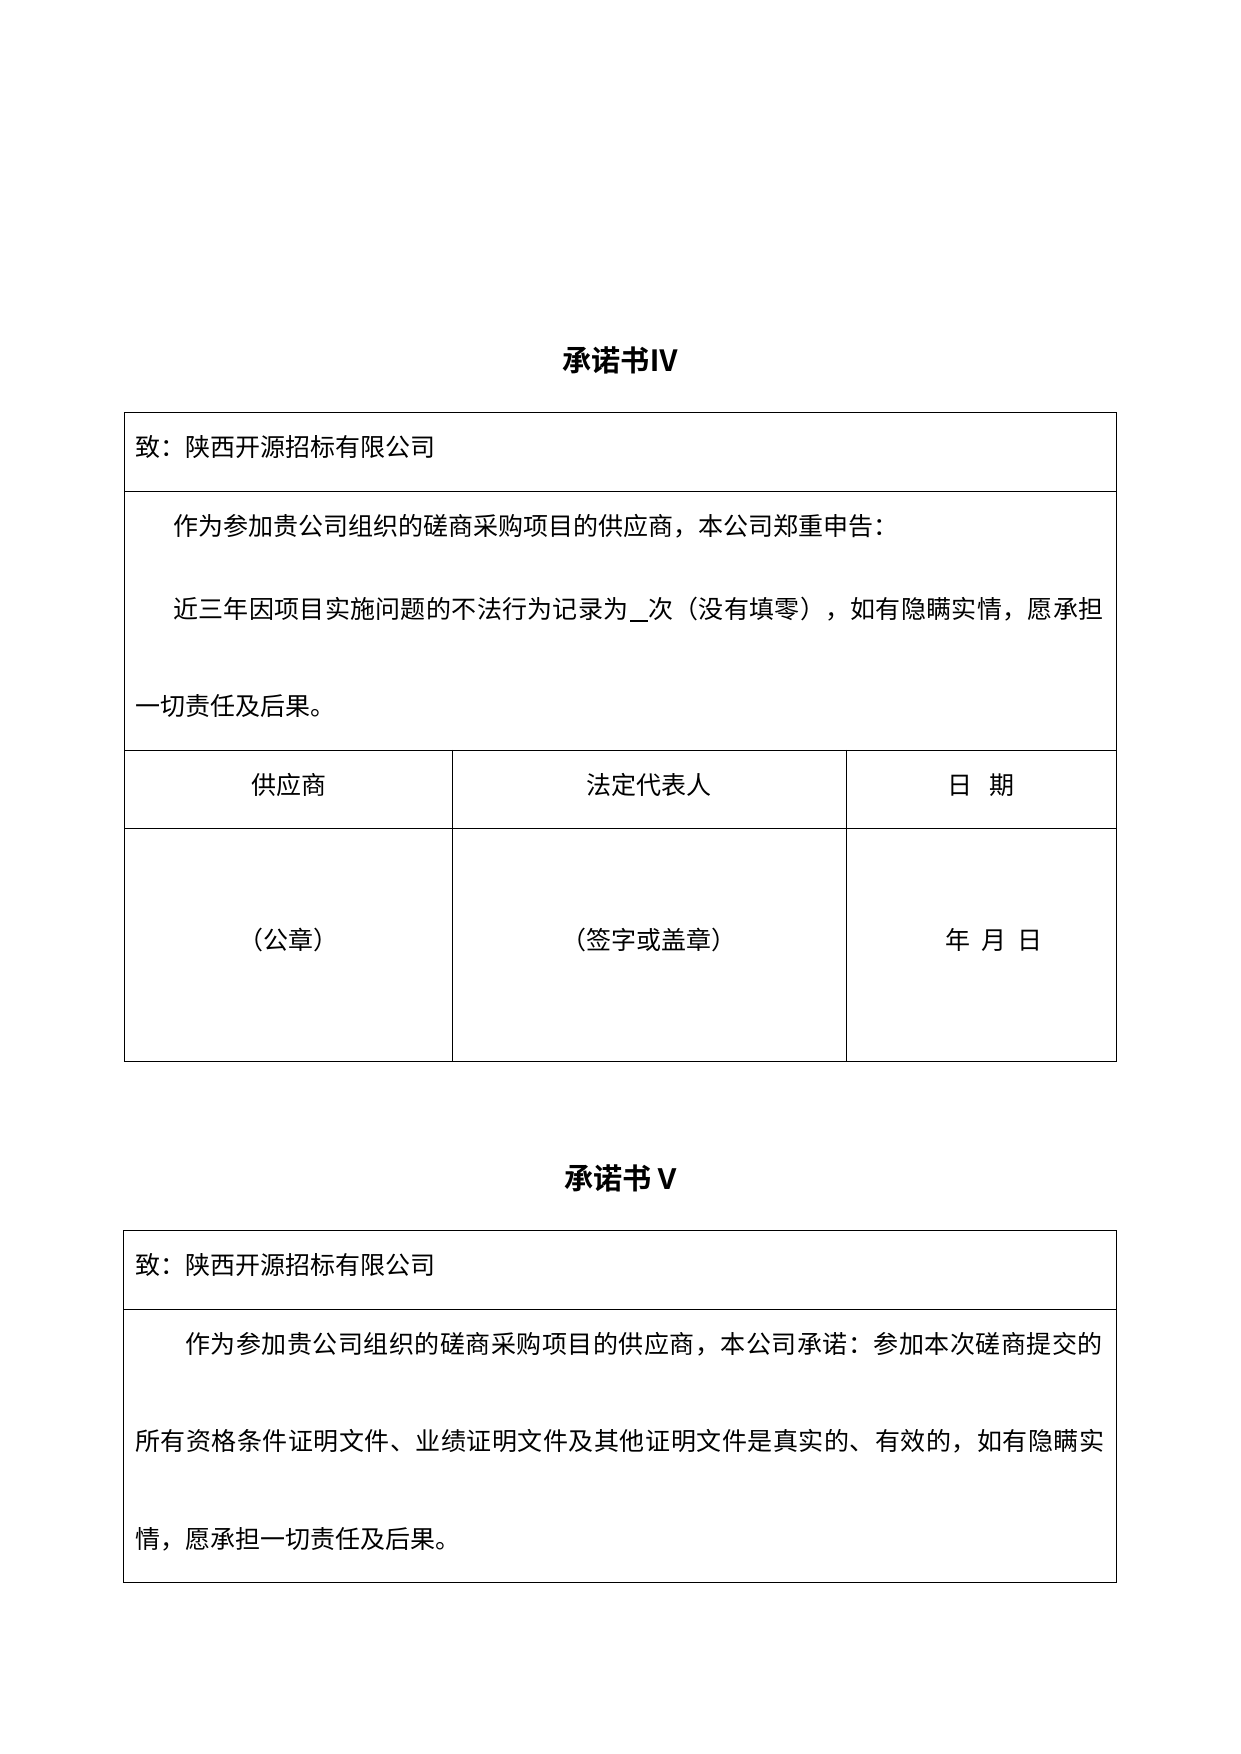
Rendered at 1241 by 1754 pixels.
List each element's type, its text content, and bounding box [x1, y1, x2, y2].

text 承诺书Ⅳ [187, 326, 1053, 391]
table_cell 年 月 日 [847, 829, 1116, 1061]
table_header 致：陕西开源招标有限公司 [124, 1231, 1116, 1309]
table_cell 作为参加贵公司组织的磋商采购项目的供应商，本公司承诺：参加本次磋商提交的所有资格条件证明文件、业绩证明文件及其他证明文件是真实的、有效的，如有隐瞒实情，愿承担一切责任及后果。 [124, 1310, 1116, 1582]
table_cell 日 期 [847, 751, 1116, 828]
table_cell 法定代表人 [453, 751, 846, 828]
table_cell （公章） [125, 829, 452, 1061]
table_cell 作为参加贵公司组织的磋商采购项目的供应商，本公司郑重申告： 近三年因项目实施问题的不法行为记录为 次（没有填零），如有隐瞒实情，愿承担一切责任及后果。 [125, 492, 1116, 750]
table_cell （签字或盖章） [453, 829, 846, 1061]
text 承诺书V [187, 1144, 1053, 1209]
table_header 致：陕西开源招标有限公司 [125, 413, 1116, 491]
table_cell 供应商 [125, 751, 452, 828]
